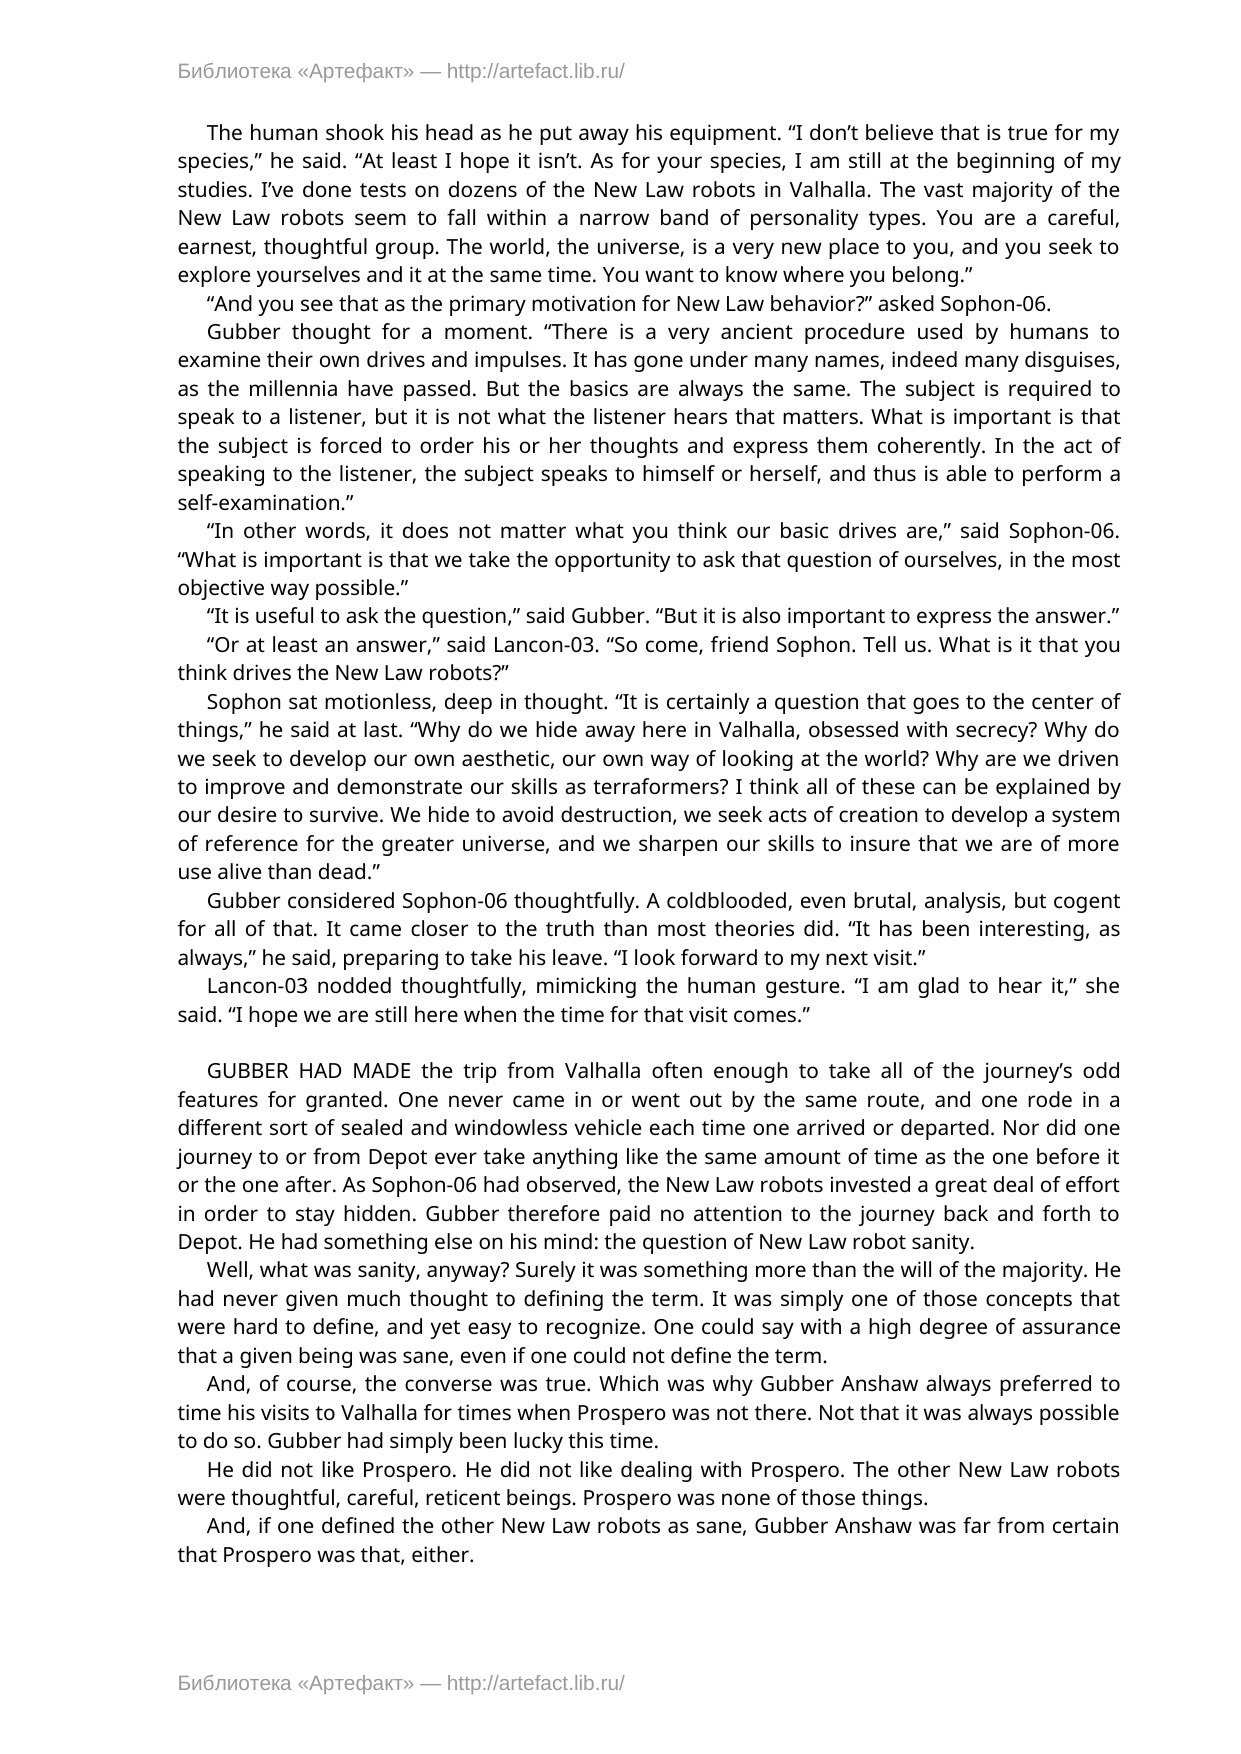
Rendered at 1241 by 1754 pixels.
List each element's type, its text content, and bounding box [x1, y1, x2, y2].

text And, if one defined the other New Law robots as sane, Gubber Anshaw was far from certain that Prospero was that, either. [177, 1512, 1122, 1568]
text “It is useful to ask the question,” said Gubber. “But it is also important to express the answer.” [177, 602, 1122, 630]
text “Or at least an answer,” said Lancon-03. “So come, friend Sophon. Tell us. What is it that you think drives the New Law robots?” [177, 630, 1122, 687]
text And, of course, the converse was true. Which was why Gubber Anshaw always preferred to time his visits to Valhalla for times when Prospero was not there. Not that it was always possible to do so. Gubber had simply been lucky this time. [177, 1369, 1122, 1455]
text Sophon sat motionless, deep in thought. “It is certainly a question that goes to the center of things,” he said at last. “Why do we hide away here in Valhalla, obsessed with secrecy? Why do we seek to develop our own aesthetic, our own way of looking at the world? Why are we driven to improve and demonstrate our skills as terraformers? I think all of these can be explained by our desire to survive. We hide to avoid destruction, we seek acts of creation to develop a system of reference for the greater universe, and we sharpen our skills to insure that we are of more use alive than dead.” [177, 687, 1122, 886]
text “And you see that as the primary motivation for New Law behavior?” asked Sophon-06. [177, 289, 1122, 317]
text Gubber considered Sophon-06 thoughtfully. A coldblooded, even brutal, analysis, but cogent for all of that. It came closer to the truth than most theories did. “It has been interesting, as always,” he said, preparing to take his leave. “I look forward to my next visit.” [177, 886, 1122, 971]
text Well, what was sanity, anyway? Surely it was something more than the will of the majority. He had never given much thought to defining the term. It was simply one of those concepts that were hard to define, and yet easy to recognize. One could say with a high degree of assurance that a given being was sane, even if one could not define the term. [177, 1256, 1122, 1369]
text Gubber thought for a moment. “There is a very ancient procedure used by humans to examine their own drives and impulses. It has gone under many names, indeed many disguises, as the millennia have passed. But the basics are always the same. The subject is required to speak to a listener, but it is not what the listener hears that matters. What is important is that the subject is forced to order his or her thoughts and express them coherently. In the act of speaking to the listener, the subject speaks to himself or herself, and thus is able to perform a self-examination.” [177, 317, 1122, 516]
text “In other words, it does not matter what you think our basic drives are,” said Sophon-06. “What is important is that we take the opportunity to ask that question of ourselves, in the most objective way possible.” [177, 516, 1122, 602]
text The human shook his head as he put away his equipment. “I don’t believe that is true for my species,” he said. “At least I hope it isn’t. As for your species, I am still at the beginning of my studies. I’ve done tests on dozens of the New Law robots in Valhalla. The vast majority of the New Law robots seem to fall within a narrow band of personality types. You are a careful, earnest, thoughtful group. The world, the universe, is a very new place to you, and you seek to explore yourselves and it at the same time. You want to know where you belong.” [177, 118, 1122, 289]
text He did not like Prospero. He did not like dealing with Prospero. The other New Law robots were thoughtful, careful, reticent beings. Prospero was none of those things. [177, 1455, 1122, 1512]
text Lancon-03 nodded thoughtfully, mimicking the human gesture. “I am glad to hear it,” she said. “I hope we are still here when the time for that visit comes.” [177, 971, 1122, 1028]
text GUBBER HAD MADE the trip from Valhalla often enough to take all of the journey’s odd features for granted. One never came in or went out by the same route, and one rode in a different sort of sealed and windowless vehicle each time one arrived or departed. Nor did one journey to or from Depot ever take anything like the same amount of time as the one before it or the one after. As Sophon-06 had observed, the New Law robots invested a great deal of effort in order to stay hidden. Gubber therefore paid no attention to the journey back and forth to Depot. He had something else on his mind: the question of New Law robot sanity. [177, 1057, 1122, 1256]
